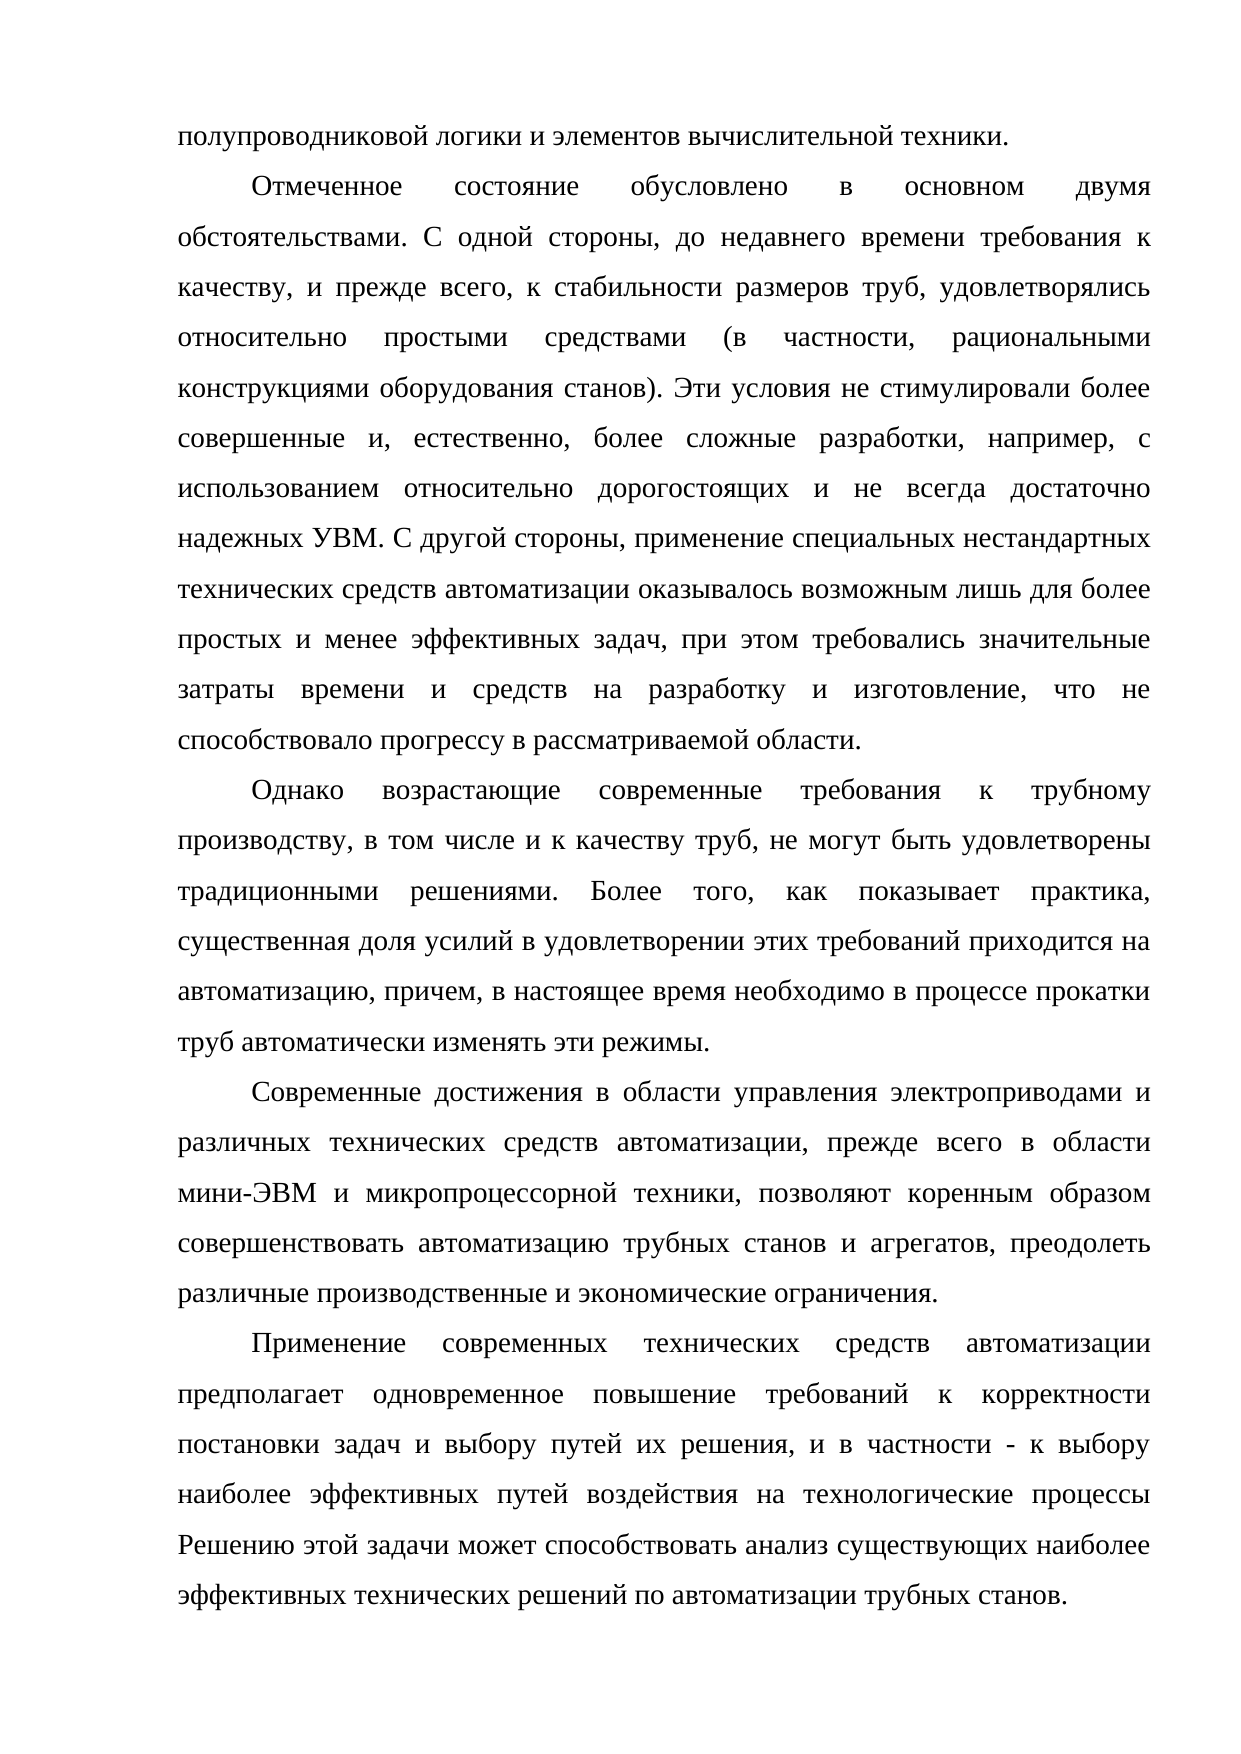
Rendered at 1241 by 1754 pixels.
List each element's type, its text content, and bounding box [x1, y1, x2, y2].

text Однако возрастающие современные требования к трубному производству, в том числе и к качеству труб, не могут быть удовлетворены традиционными решениями. Более того, как показывает практика, существенная доля усилий в удовлетворении этих требований приходится на автоматизацию, причем, в настоящее время необходимо в процессе прокатки труб автоматически изменять эти режимы. [177, 772, 1152, 1057]
text Современные достижения в области управления электроприводами и различных технических средств автоматизации, прежде всего в области мини-ЭВМ и микропроцессорной техники, позволяют коренным образом совершенствовать автоматизацию трубных станов и агрегатов, преодолеть различные производственные и экономические ограничения. [177, 1074, 1152, 1309]
text Отмеченное состояние обусловлено в основном двумя обстоятельствами. С одной стороны, до недавнего времени требования к качеству, и прежде всего, к стабильности размеров труб, удовлетворялись относительно простыми средствами (в частности, рациональными конструкциями оборудования станов). Эти условия не стимулировали более совершенные и, естественно, более сложные разработки, например, с использованием относительно дорогостоящих и не всегда достаточно надежных УВМ. С другой стороны, применение специальных нестандартных технических средств автоматизации оказывалось возможным лишь для более простых и менее эффективных задач, при этом требовались значительные затраты времени и средств на разработку и изготовление, что не способствовало прогрессу в рассматриваемой области. [177, 168, 1152, 755]
text Применение современных технических средств автоматизации предполагает одновременное повышение требований к корректности постановки задач и выбору путей их решения, и в частности - к выбору наиболее эффективных путей воздействия на технологические процессы Решению этой задачи может способствовать анализ существующих наиболее эффективных технических решений по автоматизации трубных станов. [177, 1326, 1152, 1611]
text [177, 118, 1152, 152]
